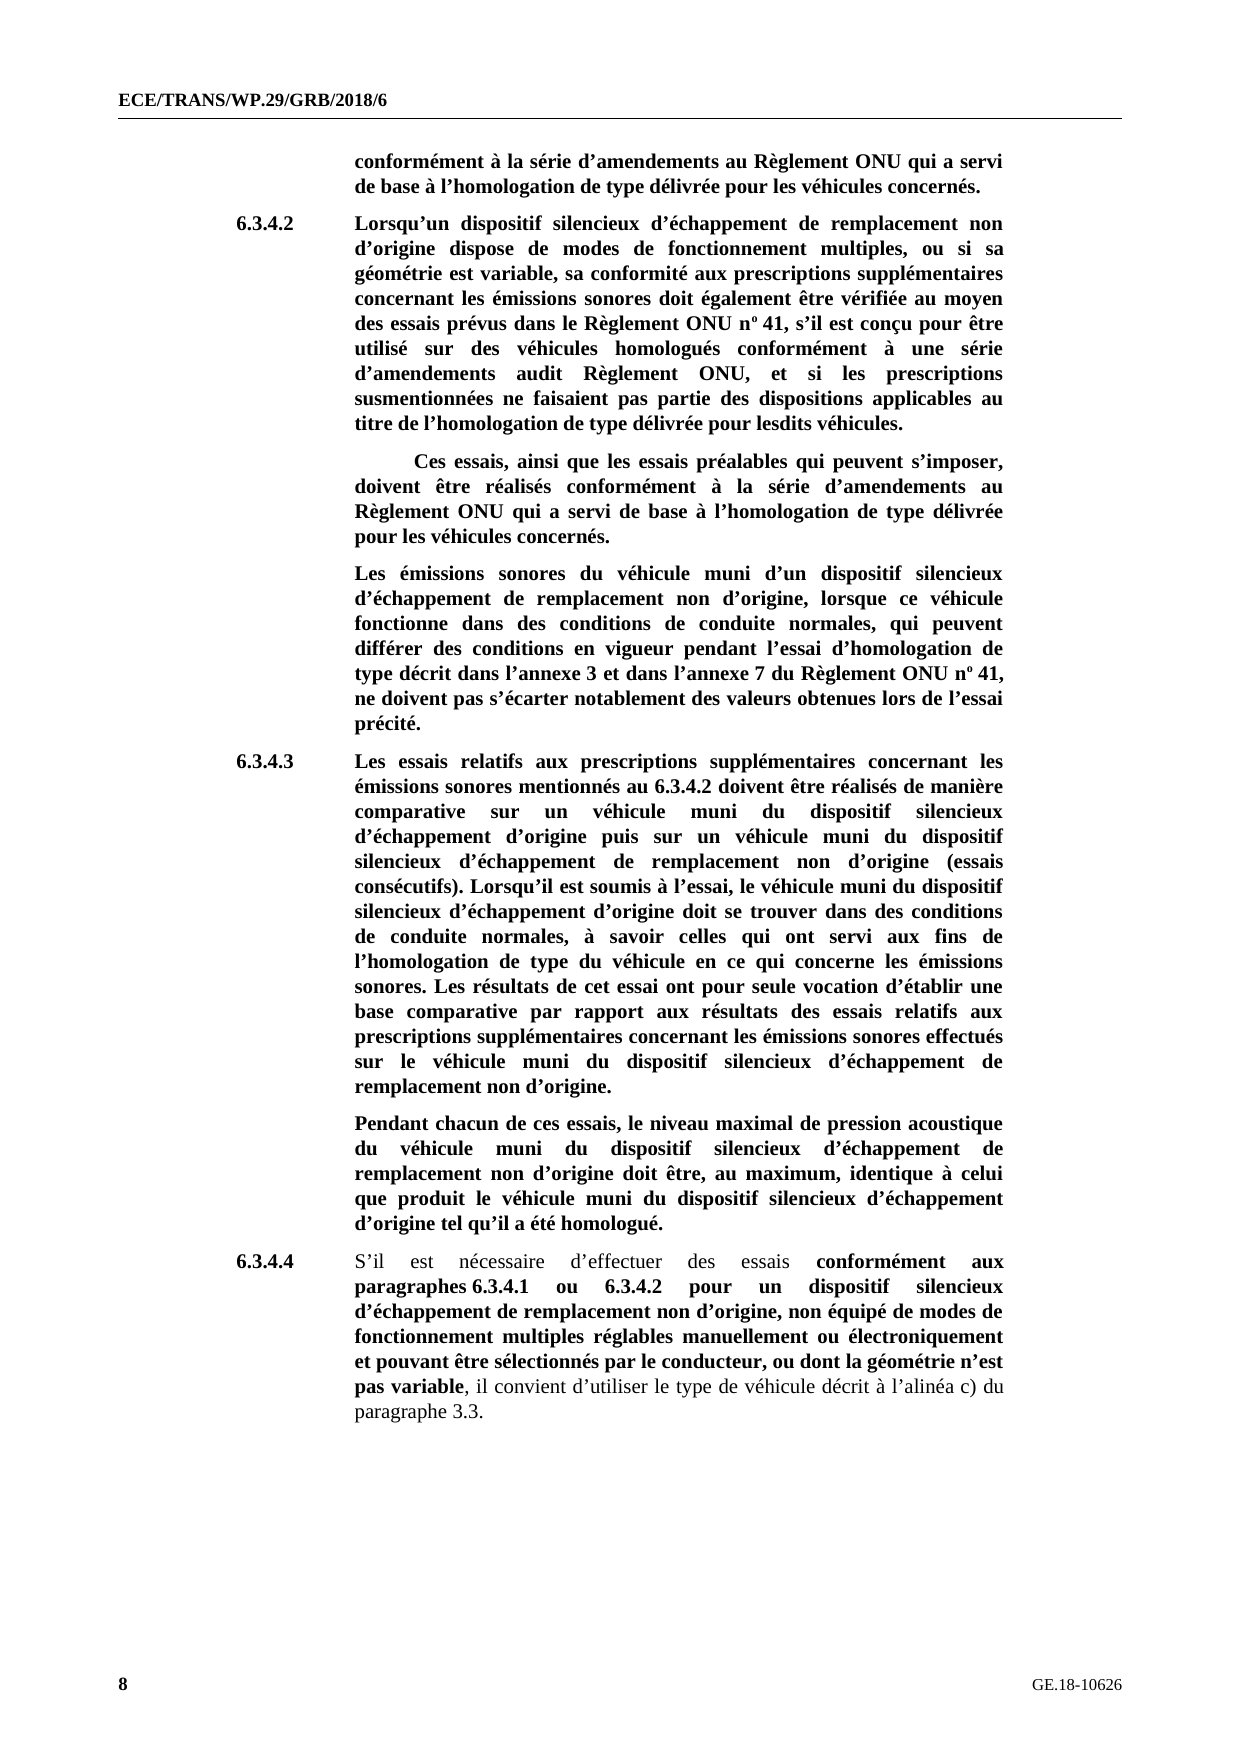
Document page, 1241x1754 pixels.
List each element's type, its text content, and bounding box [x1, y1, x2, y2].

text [354, 148, 1004, 198]
text 6.3.4.4 S’il est nécessaire d’effectuer des essais conformément aux paragraphes 6.3.4.1 ou 6.3.4.2 pour un dispositif silencieux d’échappement de remplacement non d’origine, non équipé de modes de fonctionnement multiples réglables manuellement ou électroniquement et pouvant être sélectionnés par le conducteur, ou dont la géométrie n’est pas variable, il convient d’utiliser le type de véhicule décrit à l’alinéa c) du paragraphe 3.3. [236, 1248, 1004, 1423]
text 6.3.4.3 Les essais relatifs aux prescriptions supplémentaires concernant les émissions sonores mentionnés au 6.3.4.2 doivent être réalisés de manière comparative sur un véhicule muni du dispositif silencieux d’échappement d’origine puis sur un véhicule muni du dispositif silencieux d’échappement de remplacement non d’origine (essais consécutifs). Lorsqu’il est soumis à l’essai, le véhicule muni du dispositif silencieux d’échappement d’origine doit se trouver dans des conditions de conduite normales, à savoir celles qui ont servi aux fins de l’homologation de type du véhicule en ce qui concerne les émissions sonores. Les résultats de cet essai ont pour seule vocation d’établir une base comparative par rapport aux résultats des essais relatifs aux prescriptions supplémentaires concernant les émissions sonores effectués sur le véhicule muni du dispositif silencieux d’échappement de remplacement non d’origine. [236, 748, 1004, 1098]
text Pendant chacun de ces essais, le niveau maximal de pression acoustique du véhicule muni du dispositif silencieux d’échappement de remplacement non d’origine doit être, au maximum, identique à celui que produit le véhicule muni du dispositif silencieux d’échappement d’origine tel qu’il a été homologué. [354, 1110, 1004, 1235]
text 6.3.4.2 Lorsqu’un dispositif silencieux d’échappement de remplacement non d’origine dispose de modes de fonctionnement multiples, ou si sa géométrie est variable, sa conformité aux prescriptions supplémentaires concernant les émissions sonores doit également être vérifiée au moyen des essais prévus dans le Règlement ONU no 41, s’il est conçu pour être utilisé sur des véhicules homologués conformément à une série d’amendements audit Règlement ONU, et si les prescriptions susmentionnées ne faisaient pas partie des dispositions applicables au titre de l’homologation de type délivrée pour lesdits véhicules. [236, 210, 1004, 435]
text Les émissions sonores du véhicule muni d’un dispositif silencieux d’échappement de remplacement non d’origine, lorsque ce véhicule fonctionne dans des conditions de conduite normales, qui peuvent différer des conditions en vigueur pendant l’essai d’homologation de type décrit dans l’annexe 3 et dans l’annexe 7 du Règlement ONU no 41, ne doivent pas s’écarter notablement des valeurs obtenues lors de l’essai précité. [354, 560, 1004, 735]
text Ces essais, ainsi que les essais préalables qui peuvent s’imposer, doivent être réalisés conformément à la série d’amendements au Règlement ONU qui a servi de base à l’homologation de type délivrée pour les véhicules concernés. [354, 448, 1004, 548]
